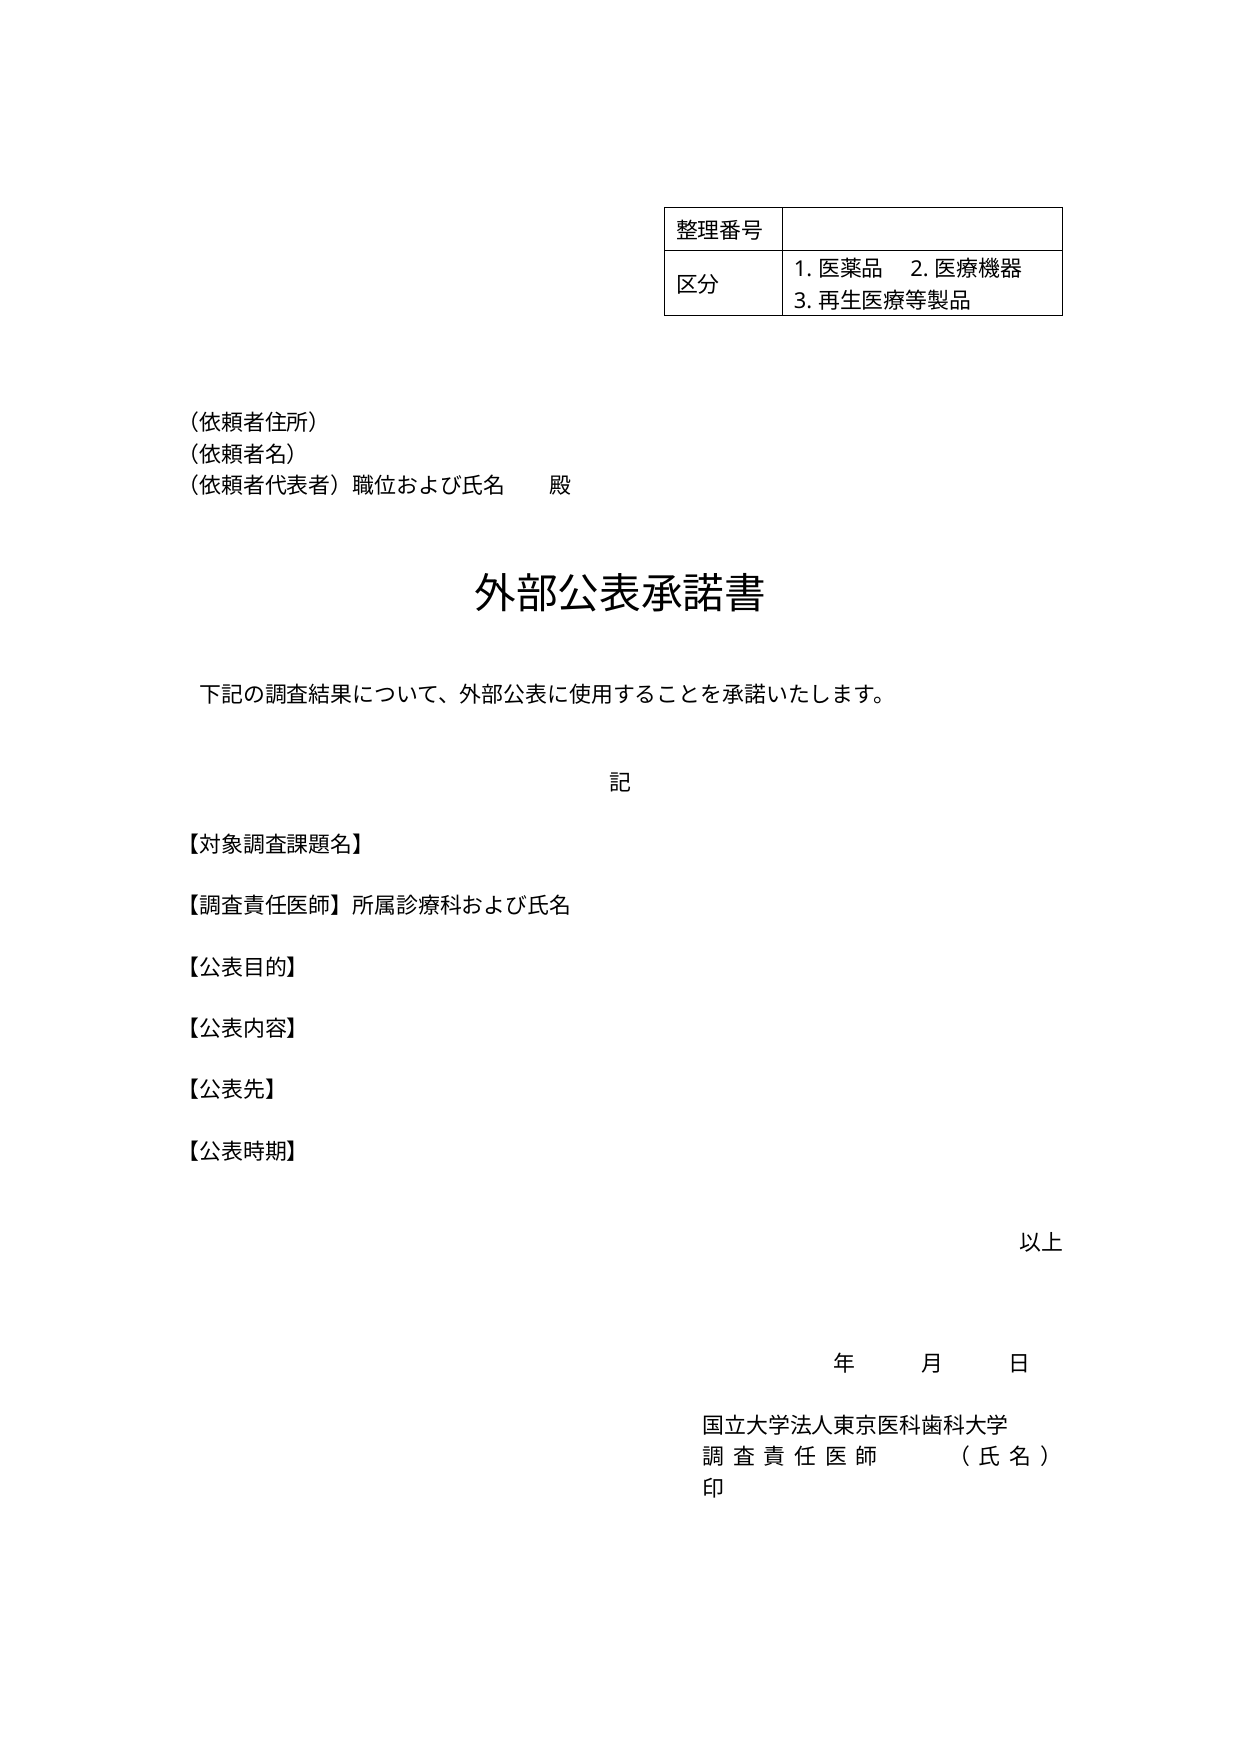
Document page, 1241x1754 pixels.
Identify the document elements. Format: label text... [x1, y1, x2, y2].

table_header [783, 208, 1062, 250]
text （依頼者名） [177, 437, 1063, 468]
text 下記の調査結果について、外部公表に使用することを承諾いたします。 [177, 677, 1063, 708]
text 【調査責任医師】所属診療科および氏名 [177, 888, 1063, 920]
text 【公表先】 [177, 1072, 1063, 1104]
text （依頼者代表者）職位および氏名 殿 [177, 468, 1063, 500]
text （依頼者住所） [177, 405, 1063, 437]
text 【公表目的】 [177, 949, 1063, 981]
text 外部公表承諾書 [177, 560, 1063, 620]
table_cell 1. 医薬品 2. 医療機器 3. 再生医療等製品 [783, 251, 1062, 315]
text 【公表内容】 [177, 1011, 1063, 1043]
text 以上 [177, 1225, 1063, 1257]
text 国立大学法人東京医科歯科大学 [702, 1408, 1063, 1439]
table_header 整理番号 [665, 208, 782, 250]
text 【公表時期】 [177, 1134, 1063, 1166]
text 年 月 日 [177, 1346, 1030, 1378]
text 【対象調査課題名】 [177, 827, 1063, 858]
subtitle 記 [177, 765, 1063, 797]
table_cell 区分 [665, 251, 782, 315]
text 調査責任医師 （氏名） 印 [702, 1439, 1063, 1503]
